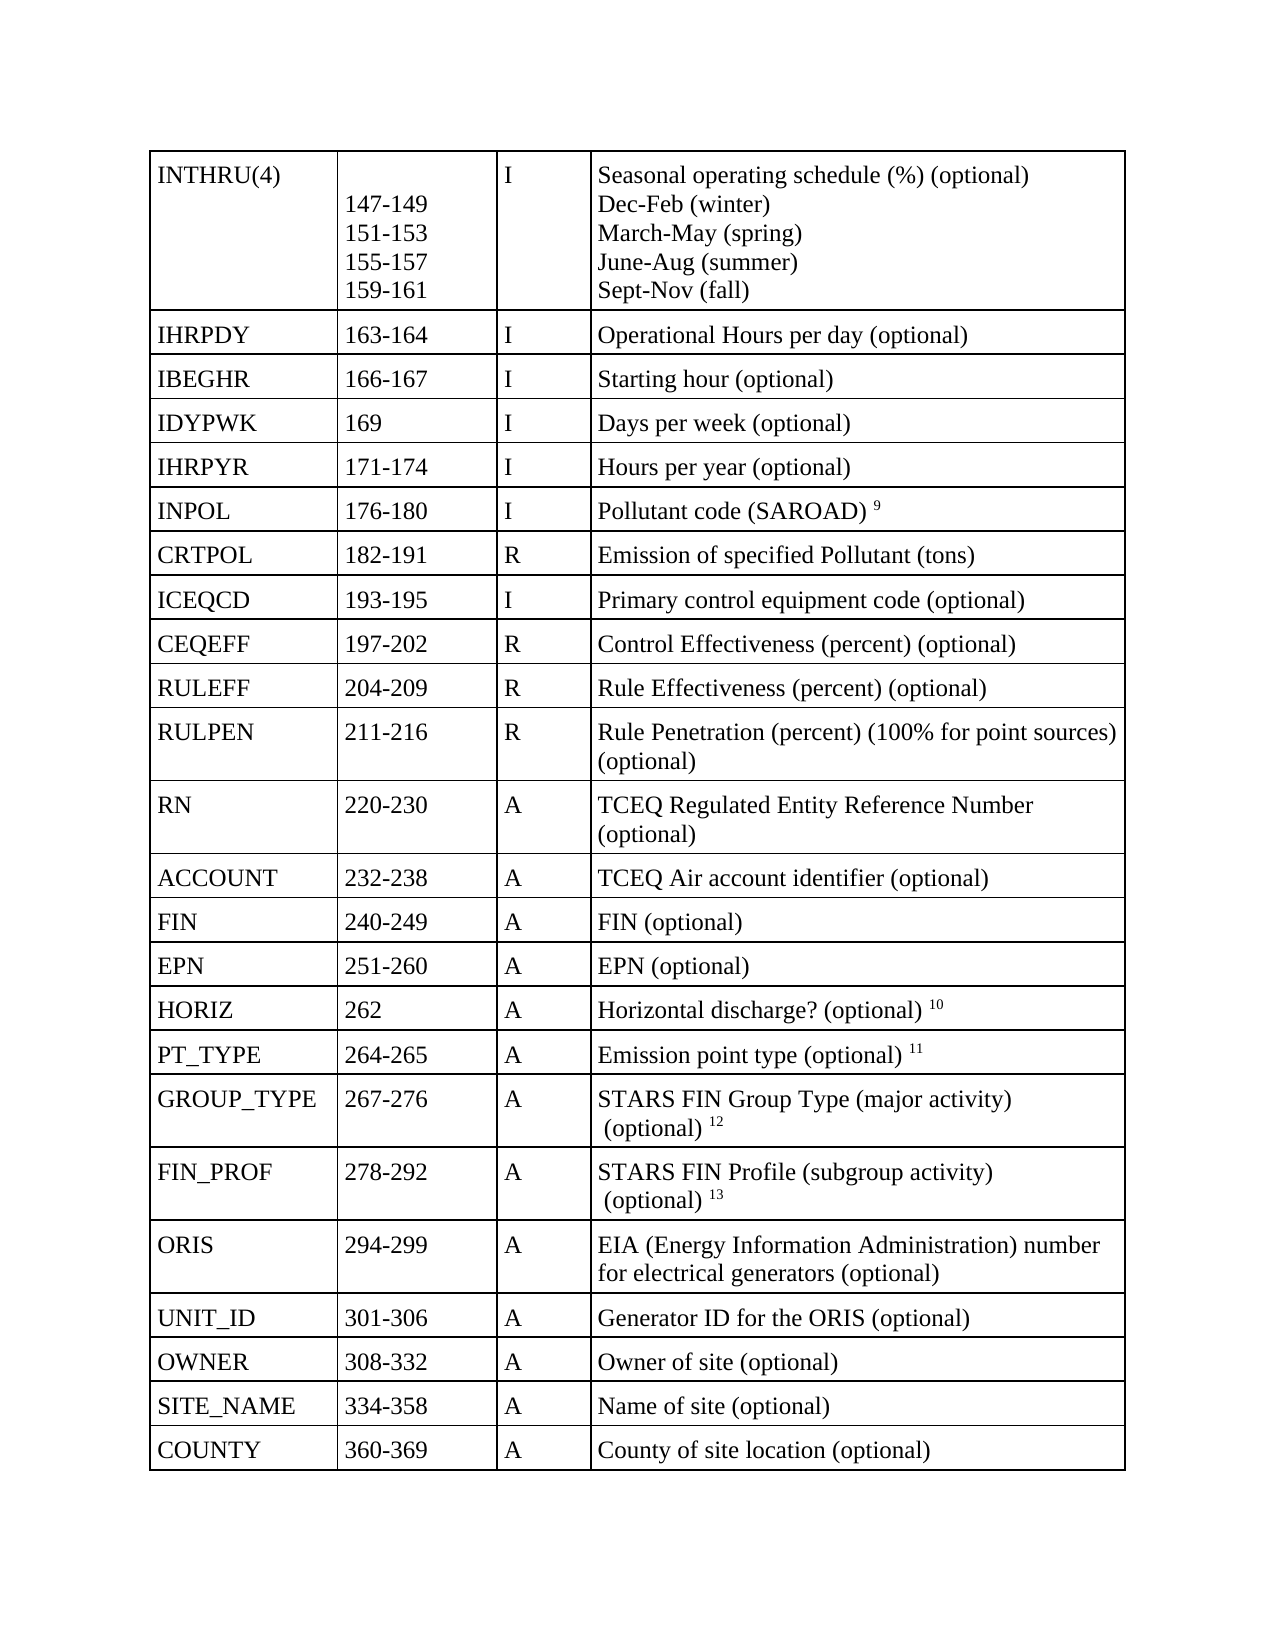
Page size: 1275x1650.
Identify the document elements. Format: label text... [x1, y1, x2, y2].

table_cell 197-202 [338, 620, 496, 662]
table_cell I [498, 488, 590, 530]
table_cell A [498, 854, 590, 897]
table_cell A [498, 1148, 590, 1219]
table_cell Emission of specified Pollutant (tons) [592, 532, 1124, 574]
table_cell RULPEN [151, 708, 337, 779]
table_cell Horizontal discharge? (optional) 10 [592, 987, 1124, 1029]
table_cell EPN [151, 943, 337, 985]
table_cell 166-167 [338, 355, 496, 397]
table_cell FIN_PROF [151, 1148, 337, 1219]
table_cell RULEFF [151, 664, 337, 707]
table_cell A [498, 1031, 590, 1073]
table_cell Primary control equipment code (optional) [592, 576, 1124, 618]
table_cell R [498, 664, 590, 707]
table_cell I [498, 399, 590, 442]
table_cell TCEQ Air account identifier (optional) [592, 854, 1124, 897]
table_cell 278-292 [338, 1148, 496, 1219]
table_cell A [498, 1294, 590, 1336]
table_cell 204-209 [338, 664, 496, 707]
table_cell Rule Penetration (percent) (100% for point sources) (optional) [592, 708, 1124, 779]
table_cell A [498, 1338, 590, 1380]
table_cell 182-191 [338, 532, 496, 574]
table_cell I [498, 576, 590, 618]
table_cell Hours per year (optional) [592, 443, 1124, 486]
table_cell 334-358 [338, 1382, 496, 1424]
table_cell I [498, 443, 590, 486]
table_cell INPOL [151, 488, 337, 530]
table_cell IHRPDY [151, 311, 337, 353]
table_cell 262 [338, 987, 496, 1029]
table_cell 301-306 [338, 1294, 496, 1336]
table_cell 171-174 [338, 443, 496, 486]
table_cell County of site location (optional) [592, 1426, 1124, 1469]
table_cell A [498, 898, 590, 941]
table_cell R [498, 620, 590, 662]
table_cell A [498, 1075, 590, 1146]
table_cell STARS FIN Profile (subgroup activity) (optional) 13 [592, 1148, 1124, 1219]
table_cell 267-276 [338, 1075, 496, 1146]
table_cell A [498, 943, 590, 985]
table_cell I [498, 311, 590, 353]
table_cell Operational Hours per day (optional) [592, 311, 1124, 353]
table_cell Starting hour (optional) [592, 355, 1124, 397]
table_cell TCEQ Regulated Entity Reference Number (optional) [592, 781, 1124, 852]
table_cell 147-149 151-153 155-157 159-161 [338, 152, 496, 309]
table_cell ICEQCD [151, 576, 337, 618]
table_cell 232-238 [338, 854, 496, 897]
table_cell A [498, 781, 590, 852]
table_cell IBEGHR [151, 355, 337, 397]
table_cell SITE_NAME [151, 1382, 337, 1424]
table_cell A [498, 1426, 590, 1469]
table_cell Control Effectiveness (percent) (optional) [592, 620, 1124, 662]
table_cell STARS FIN Group Type (major activity) (optional) 12 [592, 1075, 1124, 1146]
table_cell GROUP_TYPE [151, 1075, 337, 1146]
table_cell Pollutant code (SAROAD) 9 [592, 488, 1124, 530]
table_cell IDYPWK [151, 399, 337, 442]
table_cell 308-332 [338, 1338, 496, 1380]
table_cell Owner of site (optional) [592, 1338, 1124, 1380]
table_cell ORIS [151, 1221, 337, 1292]
table_cell FIN [151, 898, 337, 941]
table_cell 169 [338, 399, 496, 442]
table_cell EPN (optional) [592, 943, 1124, 985]
table_cell ACCOUNT [151, 854, 337, 897]
table_cell 211-216 [338, 708, 496, 779]
table_cell Seasonal operating schedule (%) (optional) Dec-Feb (winter) March-May (spring) June-Aug (summer) Sept-Nov (fall) [592, 152, 1124, 309]
table_cell A [498, 1221, 590, 1292]
table_cell 176-180 [338, 488, 496, 530]
table_cell FIN (optional) [592, 898, 1124, 941]
table_cell 240-249 [338, 898, 496, 941]
table_cell INTHRU(4) [151, 152, 337, 309]
table_cell I [498, 152, 590, 309]
table_cell I [498, 355, 590, 397]
table_cell PT_TYPE [151, 1031, 337, 1073]
table_cell OWNER [151, 1338, 337, 1380]
table_cell 251-260 [338, 943, 496, 985]
table_cell CRTPOL [151, 532, 337, 574]
table_cell 163-164 [338, 311, 496, 353]
table_cell Generator ID for the ORIS (optional) [592, 1294, 1124, 1336]
table_cell RN [151, 781, 337, 852]
table_cell 264-265 [338, 1031, 496, 1073]
table_cell COUNTY [151, 1426, 337, 1469]
table_cell A [498, 1382, 590, 1424]
table_cell 360-369 [338, 1426, 496, 1469]
table_cell Rule Effectiveness (percent) (optional) [592, 664, 1124, 707]
table_cell HORIZ [151, 987, 337, 1029]
table_cell R [498, 532, 590, 574]
table_cell 220-230 [338, 781, 496, 852]
table_cell UNIT_ID [151, 1294, 337, 1336]
table_cell EIA (Energy Information Administration) number for electrical generators (optional) [592, 1221, 1124, 1292]
table_cell 294-299 [338, 1221, 496, 1292]
table_cell Name of site (optional) [592, 1382, 1124, 1424]
table_cell R [498, 708, 590, 779]
table_cell Emission point type (optional) 11 [592, 1031, 1124, 1073]
table_cell Days per week (optional) [592, 399, 1124, 442]
table_cell CEQEFF [151, 620, 337, 662]
table_cell IHRPYR [151, 443, 337, 486]
table_cell 193-195 [338, 576, 496, 618]
table_cell A [498, 987, 590, 1029]
